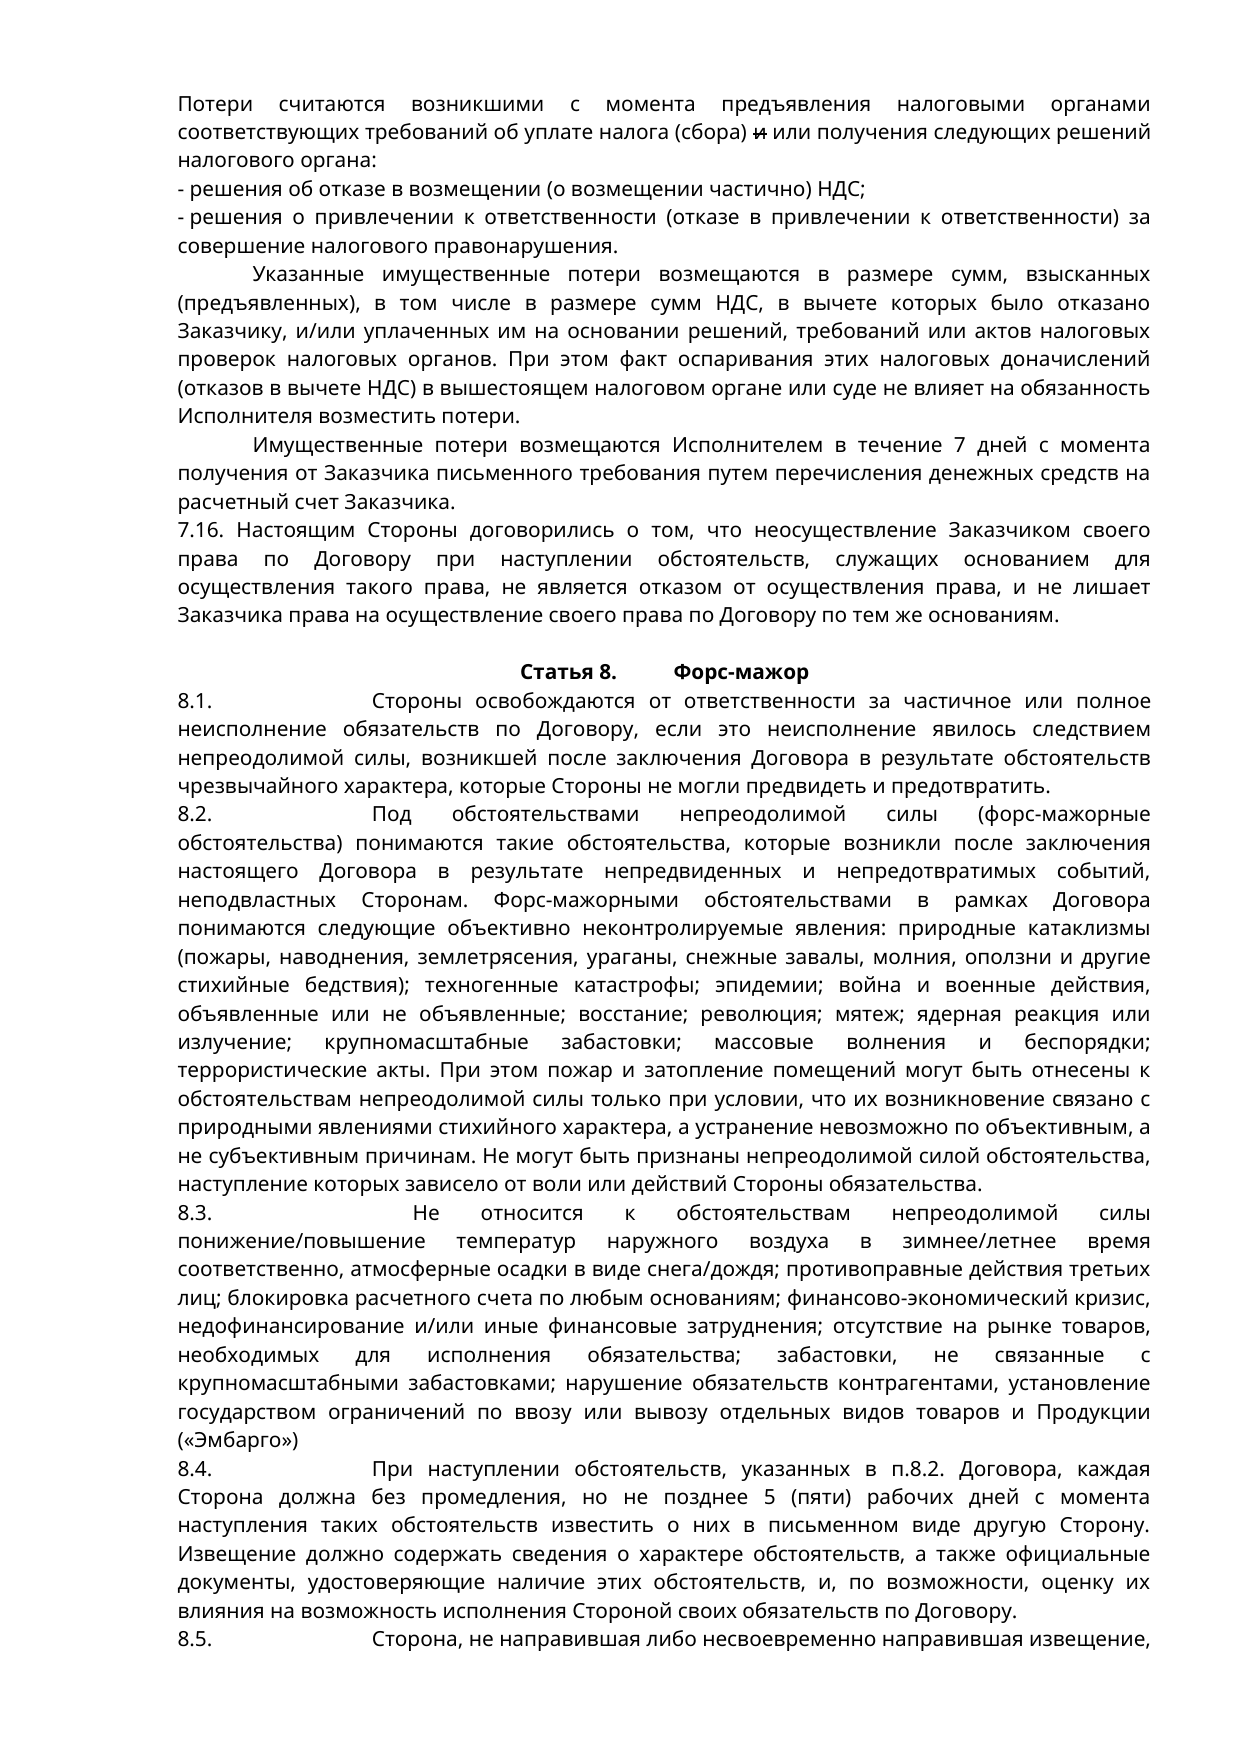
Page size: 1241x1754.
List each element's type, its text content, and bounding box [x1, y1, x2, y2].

list Настоящим Стороны договорились о том, что неосуществление Заказчиком своего права по Договору при наступлении обстоятельств, служащих основанием для осуществления такого права, не является отказом от осуществления права, и не лишает Заказчика права на осуществление своего права по Договору по тем же основаниям. [177, 515, 1152, 629]
list - решения об отказе в возмещении (о возмещении частично) НДС; [177, 174, 1152, 202]
list Под обстоятельствами непреодолимой силы (форс-мажорные обстоятельства) понимаются такие обстоятельства, которые возникли после заключения настоящего Договора в результате непредвиденных и непредотвратимых событий, неподвластных Сторонам. Форс-мажорными обстоятельствами в рамках Договора понимаются следующие объективно неконтролируемые явления: природные катаклизмы (пожары, наводнения, землетрясения, ураганы, снежные завалы, молния, оползни и другие стихийные бедствия); техногенные катастрофы; эпидемии; война и военные действия, объявленные или не объявленные; восстание; революция; мятеж; ядерная реакция или излучение; крупномасштабные забастовки; массовые волнения и беспорядки; террористические акты. При этом пожар и затопление помещений могут быть отнесены к обстоятельствам непреодолимой силы только при условии, что их возникновение связано с природными явлениями стихийного характера, а устранение невозможно по объективным, а не субъективным причинам. Не могут быть признаны непреодолимой силой обстоятельства, наступление которых зависело от воли или действий Стороны обязательства. [177, 799, 1152, 1198]
list Потери считаются возникшими с момента предъявления налоговыми органами соответствующих требований об уплате налога (сбора) и или получения следующих решений налогового органа: [177, 89, 1152, 174]
list - решения о привлечении к ответственности (отказе в привлечении к ответственности) за совершение налогового правонарушения. [177, 202, 1152, 259]
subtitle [177, 1624, 1152, 1653]
list Стороны освобождаются от ответственности за частичное или полное неисполнение обязательств по Договору, если это неисполнение явилось следствием непреодолимой силы, возникшей после заключения Договора в результате обстоятельств чрезвычайного характера, которые Стороны не могли предвидеть и предотвратить. [177, 686, 1152, 799]
list Указанные имущественные потери возмещаются в размере сумм, взысканных (предъявленных), в том числе в размере сумм НДС, в вычете которых было отказано Заказчику, и/или уплаченных им на основании решений, требований или актов налоговых проверок налоговых органов. При этом факт оспаривания этих налоговых доначислений (отказов в вычете НДС) в вышестоящем налоговом органе или суде не влияет на обязанность Исполнителя возместить потери. [177, 259, 1152, 430]
subtitle Форс-мажор [177, 657, 1152, 686]
subtitle Не относится к обстоятельствам непреодолимой силы понижение/повышение температур наружного воздуха в зимнее/летнее время соответственно, атмосферные осадки в виде снега/дождя; противоправные действия третьих лиц; блокировка расчетного счета по любым основаниям; финансово-экономический кризис, недофинансирование и/или иные финансовые затруднения; отсутствие на рынке товаров, необходимых для исполнения обязательства; забастовки, не связанные с крупномасштабными забастовками; нарушение обязательств контрагентами, установление государством ограничений по ввозу или вывозу отдельных видов товаров и Продукции («Эмбарго») [177, 1198, 1152, 1454]
subtitle При наступлении обстоятельств, указанных в п.8.2. Договора, каждая Сторона должна без промедления, но не позднее 5 (пяти) рабочих дней с момента наступления таких обстоятельств известить о них в письменном виде другую Сторону. Извещение должно содержать сведения о характере обстоятельств, а также официальные документы, удостоверяющие наличие этих обстоятельств, и, по возможности, оценку их влияния на возможность исполнения Стороной своих обязательств по Договору. [177, 1454, 1152, 1624]
list Имущественные потери возмещаются Исполнителем в течение 7 дней с момента получения от Заказчика письменного требования путем перечисления денежных средств на расчетный счет Заказчика. [177, 430, 1152, 515]
